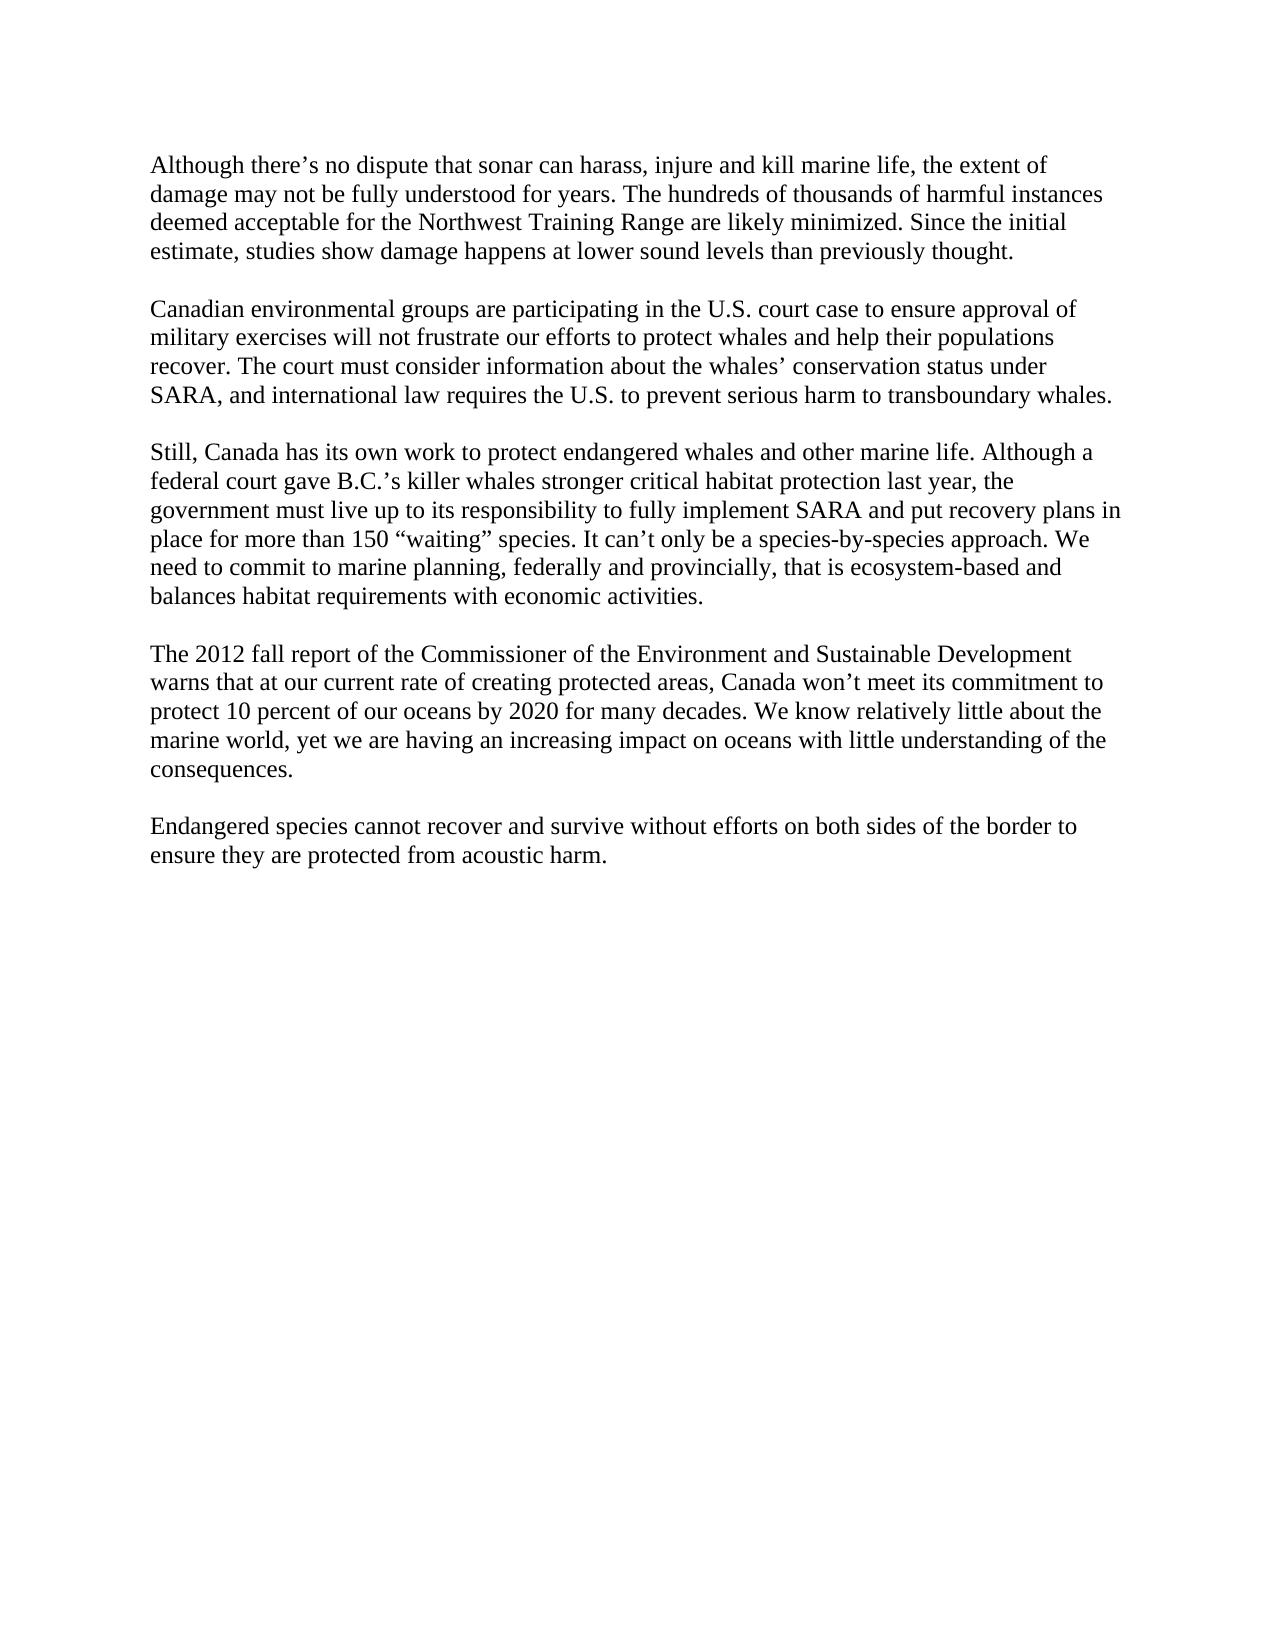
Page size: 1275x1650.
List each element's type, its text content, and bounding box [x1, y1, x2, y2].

text Although there’s no dispute that sonar can harass, injure and kill marine life, the extent of damage may not be fully understood for years. The hundreds of thousands of harmful instances deemed acceptable for the Northwest Training Range are likely minimized. Since the initial estimate, studies show damage happens at lower sound levels than previously thought. Canadian environmental groups are participating in the U.S. court case to ensure approval of military exercises will not frustrate our efforts to protect whales and help their populations recover. The court must consider information about the whales’ conservation status under SARA, and international law requires the U.S. to prevent serious harm to transboundary whales. Still, Canada has its own work to protect endangered whales and other marine life. Although a federal court gave B.C.’s killer whales stronger critical habitat protection last year, the government must live up to its responsibility to fully implement SARA and put recovery plans in place for more than 150 “waiting” species. It can’t only be a species-by-species approach. We need to commit to marine planning, federally and provincially, that is ecosystem-based and balances habitat requirements with economic activities. The 2012 fall report of the Commissioner of the Environment and Sustainable Development warns that at our current rate of creating protected areas, Canada won’t meet its commitment to protect 10 percent of our oceans by 2020 for many decades. We know relatively little about the marine world, yet we are having an increasing impact on oceans with little understanding of the consequences. Endangered species cannot recover and survive without efforts on both sides of the border to ensure they are protected from acoustic harm. [150, 150, 1125, 869]
